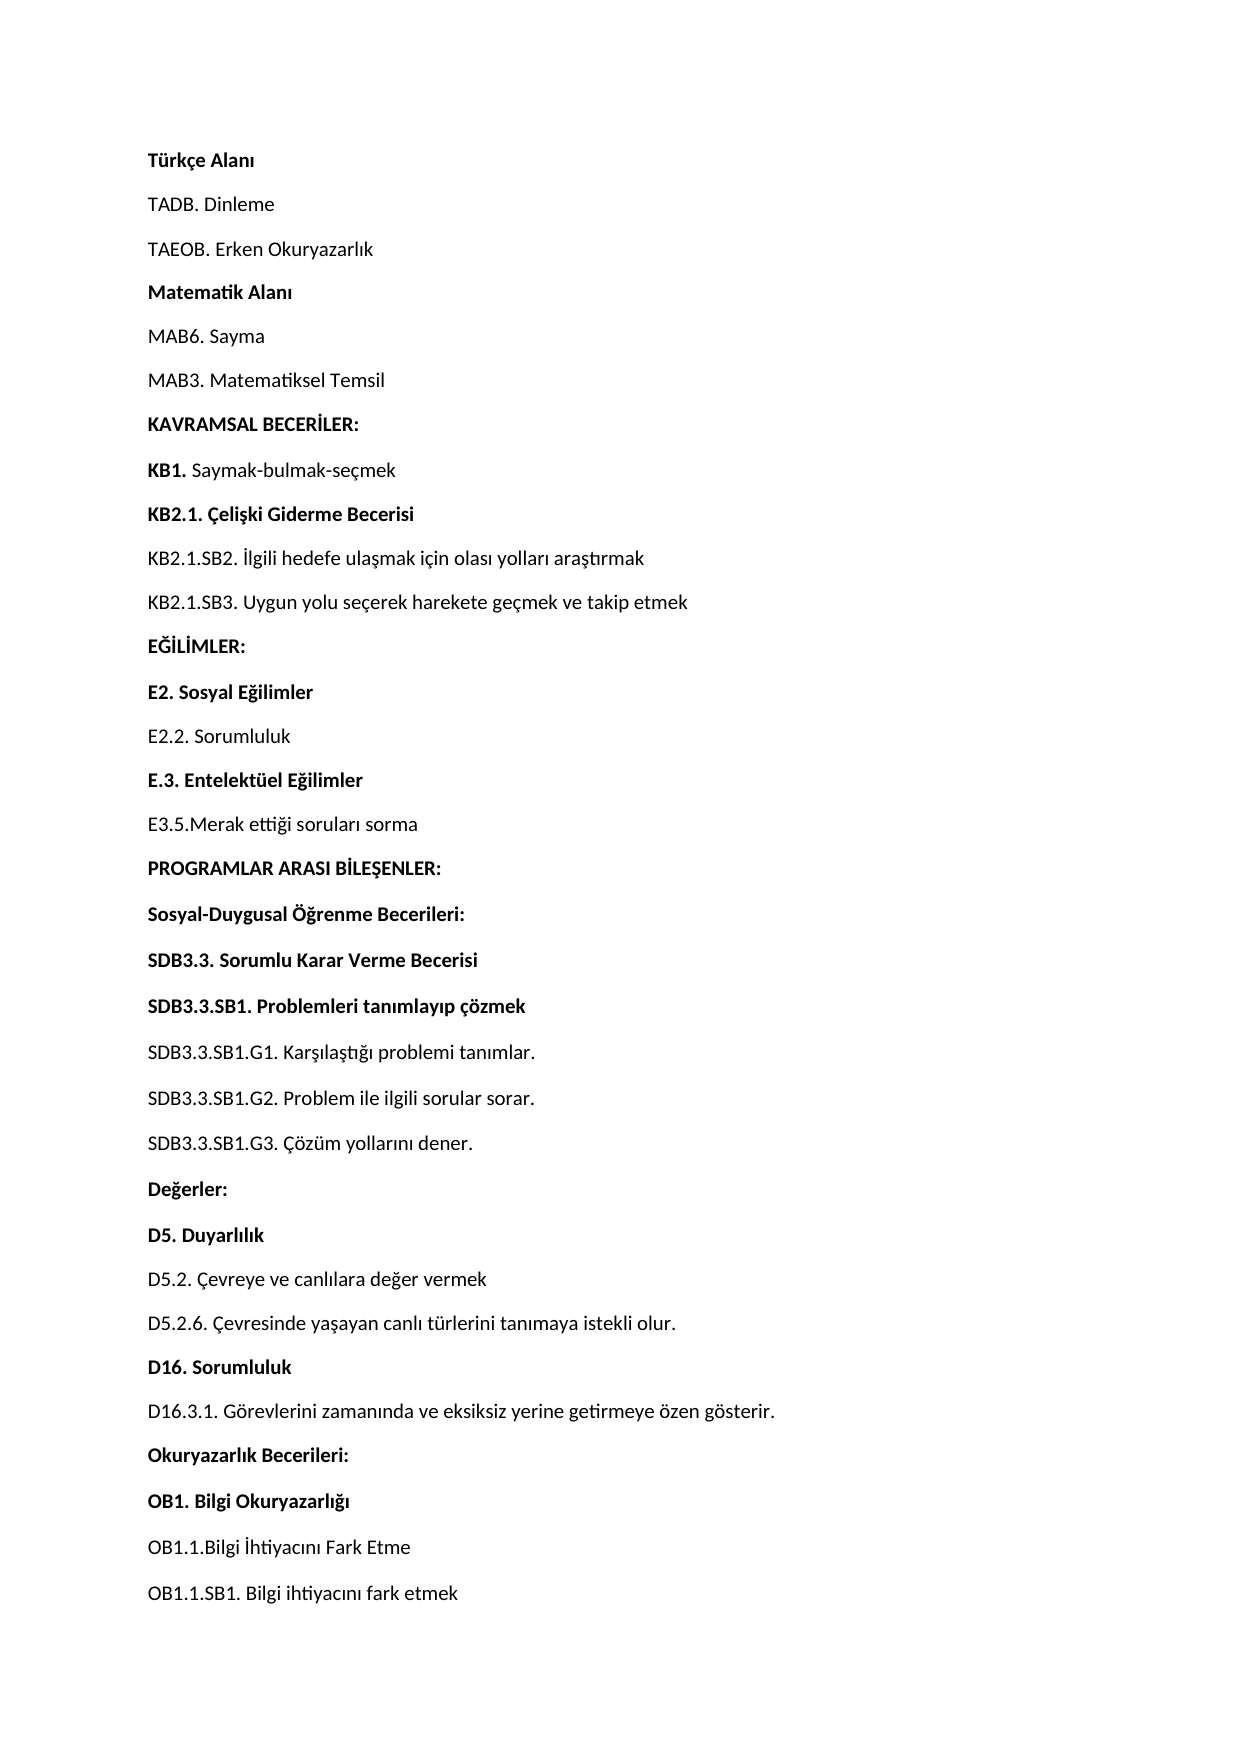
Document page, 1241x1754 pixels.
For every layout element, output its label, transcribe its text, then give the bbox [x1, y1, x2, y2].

text OB1. Bilgi Okuryazarlığı [148, 1488, 1093, 1514]
text KAVRAMSAL BECERİLER: [148, 411, 1093, 437]
text E2.2. Sorumluluk [148, 723, 1093, 749]
text SDB3.3.SB1. Problemleri tanımlayıp çözmek [148, 993, 1093, 1018]
text SDB3.3.SB1.G2. Problem ile ilgili sorular sorar. [148, 1085, 1093, 1110]
text D5.2. Çevreye ve canlılara değer vermek [148, 1266, 1093, 1292]
text Okuryazarlık Becerileri: [148, 1443, 1093, 1468]
text MAB3. Matematiksel Temsil [148, 367, 1093, 393]
text KB2.1.SB3. Uygun yolu seçerek harekete geçmek ve takip etmek [148, 589, 1093, 615]
text E2. Sosyal Eğilimler [148, 679, 1093, 705]
text SDB3.3. Sorumlu Karar Verme Becerisi [148, 947, 1093, 973]
text PROGRAMLAR ARASI BİLEŞENLER: [148, 856, 1093, 881]
text Matematik Alanı [148, 279, 1093, 305]
text Türkçe Alanı [148, 148, 1093, 173]
text E3.5.Merak ettiği soruları sorma [148, 812, 1093, 837]
text KB2.1. Çelişki Giderme Becerisi [148, 501, 1093, 527]
text KB2.1.SB2. İlgili hedefe ulaşmak için olası yolları araştırmak [148, 545, 1093, 571]
text TAEOB. Erken Okuryazarlık [148, 236, 1093, 261]
text OB1.1.Bilgi İhtiyacını Fark Etme [148, 1534, 1093, 1560]
text SDB3.3.SB1.G1. Karşılaştığı problemi tanımlar. [148, 1039, 1093, 1064]
text D16.3.1. Görevlerini zamanında ve eksiksiz yerine getirmeye özen gösterir. [148, 1398, 1093, 1424]
text Değerler: [148, 1176, 1093, 1202]
text OB1.1.SB1. Bilgi ihtiyacını fark etmek [148, 1580, 1093, 1606]
text TADB. Dinleme [148, 192, 1093, 217]
text D16. Sorumluluk [148, 1354, 1093, 1380]
text D5. Duyarlılık [148, 1222, 1093, 1248]
text MAB6. Sayma [148, 323, 1093, 349]
text D5.2.6. Çevresinde yaşayan canlı türlerini tanımaya istekli olur. [148, 1310, 1093, 1336]
text Sosyal-Duygusal Öğrenme Becerileri: [148, 901, 1093, 927]
text SDB3.3.SB1.G3. Çözüm yollarını dener. [148, 1131, 1093, 1156]
text KB1. Saymak-bulmak-seçmek [148, 457, 1093, 483]
text EĞİLİMLER: [148, 633, 1093, 659]
text E.3. Entelektüel Eğilimler [148, 767, 1093, 793]
